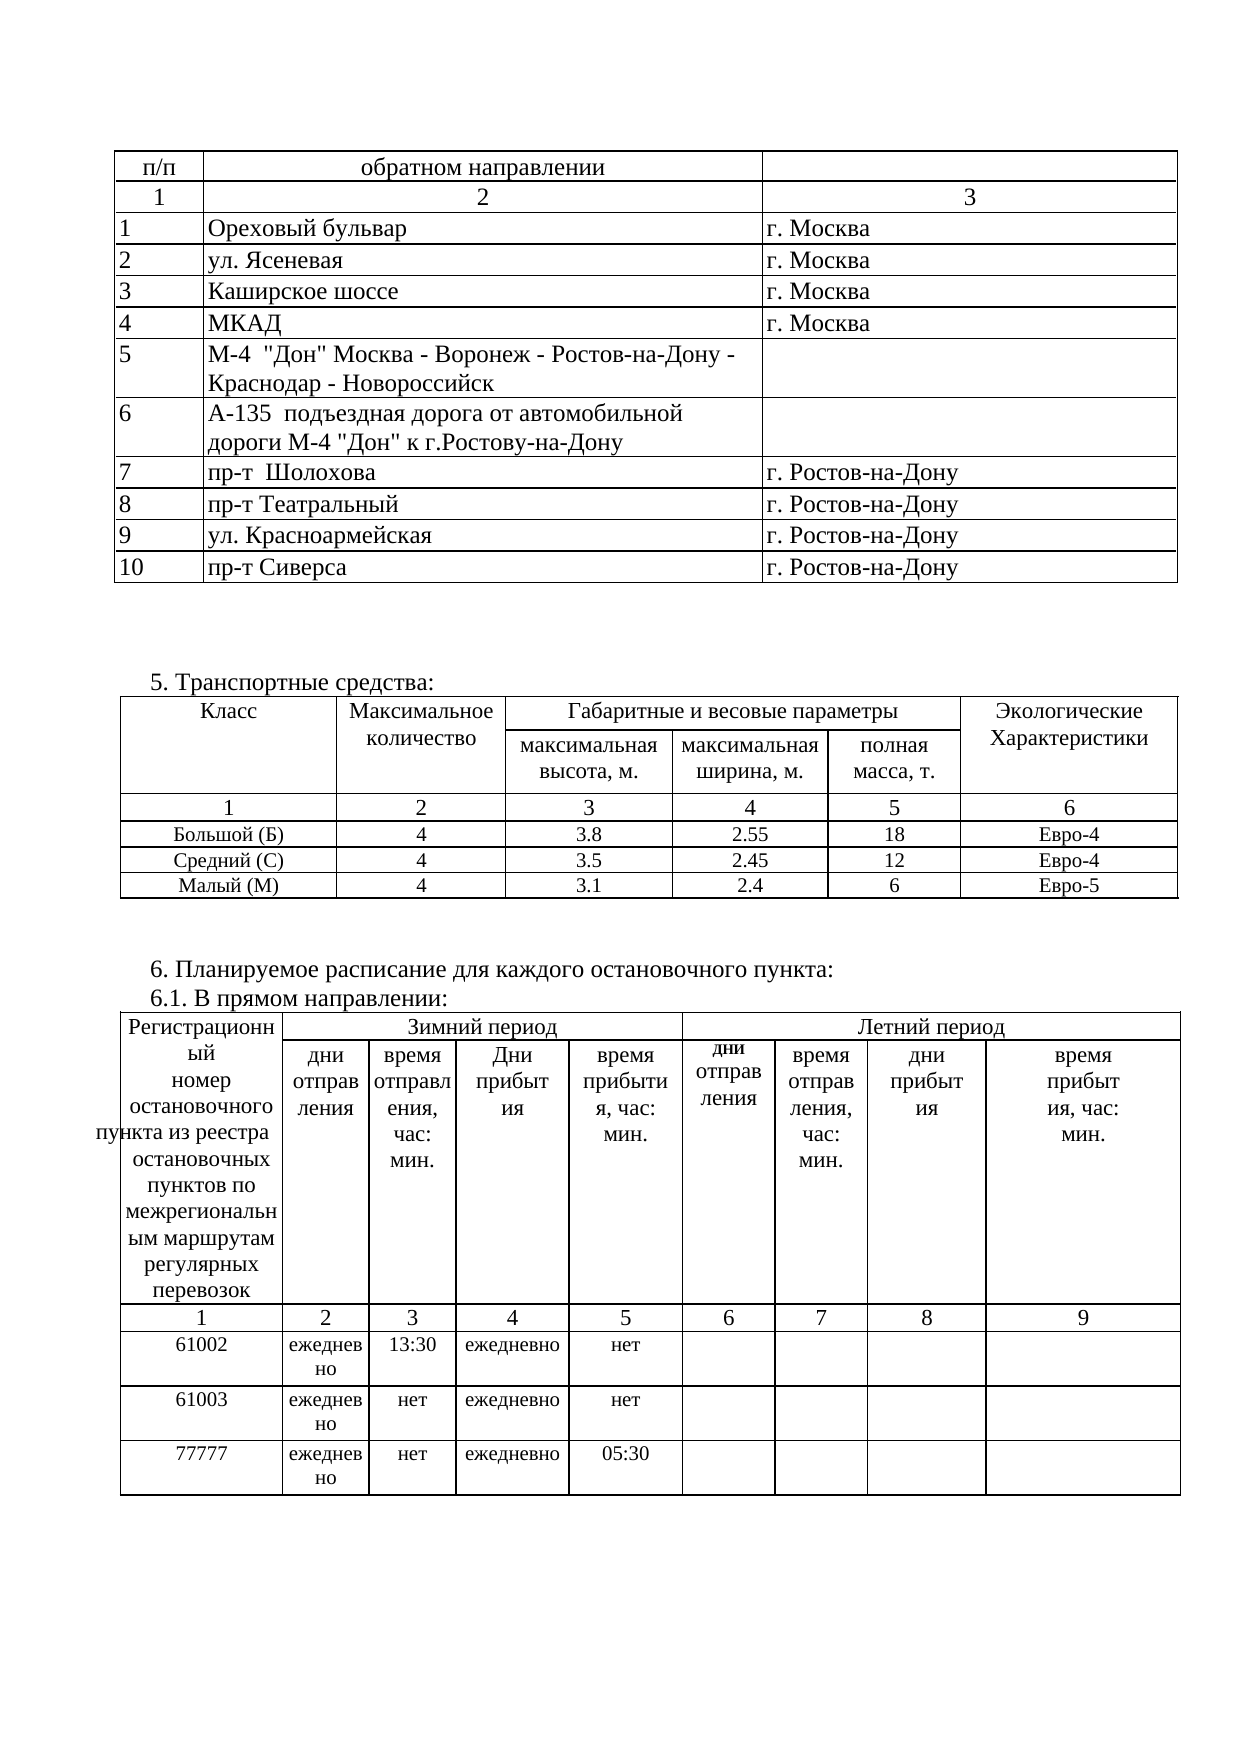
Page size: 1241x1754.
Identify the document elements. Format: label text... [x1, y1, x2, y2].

table_cell 8 [115, 488, 203, 519]
table_cell Дни прибыт ия [457, 1041, 568, 1303]
table_header Максимальное количество [337, 697, 505, 792]
table_cell 3.1 [506, 873, 672, 897]
table_cell время отправ ления, час: мин. [776, 1041, 867, 1303]
table_cell [776, 1387, 867, 1439]
table_cell [763, 397, 1177, 456]
table_cell нет [570, 1387, 682, 1439]
table_cell 3.8 [506, 822, 672, 846]
table_cell 05:30 [570, 1441, 682, 1494]
table_cell нет [370, 1387, 455, 1439]
table_cell [776, 1441, 867, 1494]
table_cell [987, 1441, 1180, 1494]
table_header N п/п [115, 152, 203, 180]
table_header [204, 152, 762, 180]
table_cell г. Ростов-на-Дону [763, 456, 1177, 487]
text 5. Транспортные средства: [150, 667, 1090, 696]
table_cell ежедневно [283, 1441, 368, 1494]
table_cell 9 [115, 520, 203, 550]
text 6.1. В прямом направлении: [150, 983, 1090, 1011]
table_cell [776, 1332, 867, 1385]
table_cell [683, 1387, 774, 1439]
table_cell 2 [283, 1305, 368, 1331]
table_cell ежедневно [457, 1441, 568, 1494]
table_header Зимний период [283, 1013, 682, 1039]
table_cell 4 [337, 848, 505, 872]
table_cell 5 [829, 794, 960, 820]
table_cell [868, 1441, 985, 1494]
table_cell ул. Ясеневая [204, 245, 762, 275]
table_cell Евро-4 [961, 822, 1177, 846]
table_cell ежедневно [457, 1332, 568, 1385]
table_header Летний период [683, 1013, 1180, 1039]
table_cell 7 [776, 1305, 867, 1331]
table_cell максимальная ширина, м. [673, 731, 827, 792]
table_cell г. Ростов-на-Дону [763, 550, 1177, 582]
table_cell пр-т Сиверса [204, 552, 762, 582]
table_cell 4 [337, 873, 505, 897]
table_cell ежедневно [283, 1387, 368, 1439]
table_cell Большой (Б) [121, 822, 336, 846]
table_cell ежедневно [283, 1332, 368, 1385]
table_cell 6 [115, 398, 203, 456]
table_cell 3 [370, 1305, 455, 1331]
table_cell Средний (С) [121, 848, 336, 872]
table_cell 1 [121, 1305, 282, 1331]
table_cell время прибыт ия, час: мин. [987, 1041, 1180, 1303]
table_cell [683, 1332, 774, 1385]
table_cell 4 [337, 822, 505, 846]
table_cell 4 [457, 1305, 568, 1331]
table_cell [987, 1387, 1180, 1439]
table_cell 3 [506, 794, 672, 820]
table_cell дни прибыт ия [868, 1041, 985, 1303]
table_cell 8 [868, 1305, 985, 1331]
table_cell 3 [763, 180, 1177, 212]
table_cell 12 [829, 848, 960, 872]
table_cell 2 [204, 182, 762, 212]
table_cell г. Москва [763, 306, 1177, 338]
table_cell 10 [115, 551, 203, 582]
table_cell 6 [683, 1305, 774, 1331]
table_cell 9 [987, 1305, 1180, 1331]
table_cell МКАД [204, 308, 762, 338]
table_cell Евро-5 [961, 873, 1177, 897]
table_cell время отправл ения, час: мин. [370, 1041, 455, 1303]
table_cell Ореховый бульвар [204, 213, 762, 243]
table_cell время прибыти я, час: мин. [570, 1041, 682, 1303]
table_cell 13:30 [370, 1332, 455, 1385]
table_cell 2 [115, 244, 203, 275]
table_cell ул. Красноармейская [204, 520, 762, 550]
table_cell 5 [570, 1305, 682, 1331]
table_cell г. Москва [763, 275, 1177, 306]
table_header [121, 1013, 282, 1303]
table_cell 2.45 [673, 848, 827, 872]
table_cell 7 [115, 457, 203, 487]
table_header Класс [121, 697, 336, 792]
table_cell 1 [121, 794, 336, 820]
table_cell 6 [829, 873, 960, 897]
table_cell г. Ростов-на-Дону [763, 519, 1177, 550]
table_cell [868, 1387, 985, 1439]
table_cell нет [370, 1441, 455, 1494]
table_cell дни отправ ления [283, 1041, 368, 1303]
table_cell 5 [115, 339, 203, 397]
table_cell 2 [337, 794, 505, 820]
table_cell 2.4 [673, 873, 827, 897]
table_cell [868, 1332, 985, 1385]
table_cell 6 [961, 794, 1177, 820]
table_cell Малый (М) [121, 873, 336, 897]
table_cell М-4 "Дон" Москва - Воронеж - Ростов-на-Дону - Краснодар - Новороссийск [204, 339, 762, 397]
table_cell Евро-4 [961, 848, 1177, 872]
table_cell ДНИ отправ ления [683, 1041, 774, 1303]
table_cell нет [570, 1332, 682, 1385]
table_cell 3 [115, 276, 203, 306]
table_cell 61002 [121, 1332, 282, 1385]
table_cell г. Ростов-на-Дону [763, 487, 1177, 519]
table_cell 4 [673, 794, 827, 820]
table_cell 4 [115, 307, 203, 338]
table_cell Каширское шоссе [204, 276, 762, 306]
table_header Габаритные и весовые параметры [506, 697, 960, 729]
table_cell пр-т Театральный [204, 489, 762, 519]
table_header Экологические Характеристики [961, 697, 1177, 792]
table_cell [763, 338, 1177, 397]
table_cell [683, 1441, 774, 1494]
table_cell А-135 подъездная дорога от автомобильной дороги М-4 "Дон" к г.Ростову-на-Дону [204, 398, 762, 456]
table_cell 61003 [121, 1387, 282, 1439]
table_cell ежедневно [457, 1387, 568, 1439]
table_cell г. Москва [763, 243, 1177, 275]
table_cell пр-т Шолохова [204, 457, 762, 487]
table_cell [987, 1332, 1180, 1385]
table_cell 1 [115, 213, 203, 243]
table_cell 3.5 [506, 848, 672, 872]
table_cell г. Москва [763, 212, 1177, 243]
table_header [763, 152, 1177, 180]
table_cell 77777 [121, 1441, 282, 1494]
table_cell 18 [829, 822, 960, 846]
table_cell полная масса, т. [829, 731, 960, 792]
table_cell максимальная высота, м. [506, 731, 672, 792]
text 6. Планируемое расписание для каждого остановочного пункта: [150, 954, 1090, 983]
table_cell 2.55 [673, 822, 827, 846]
table_cell 1 [115, 181, 203, 212]
